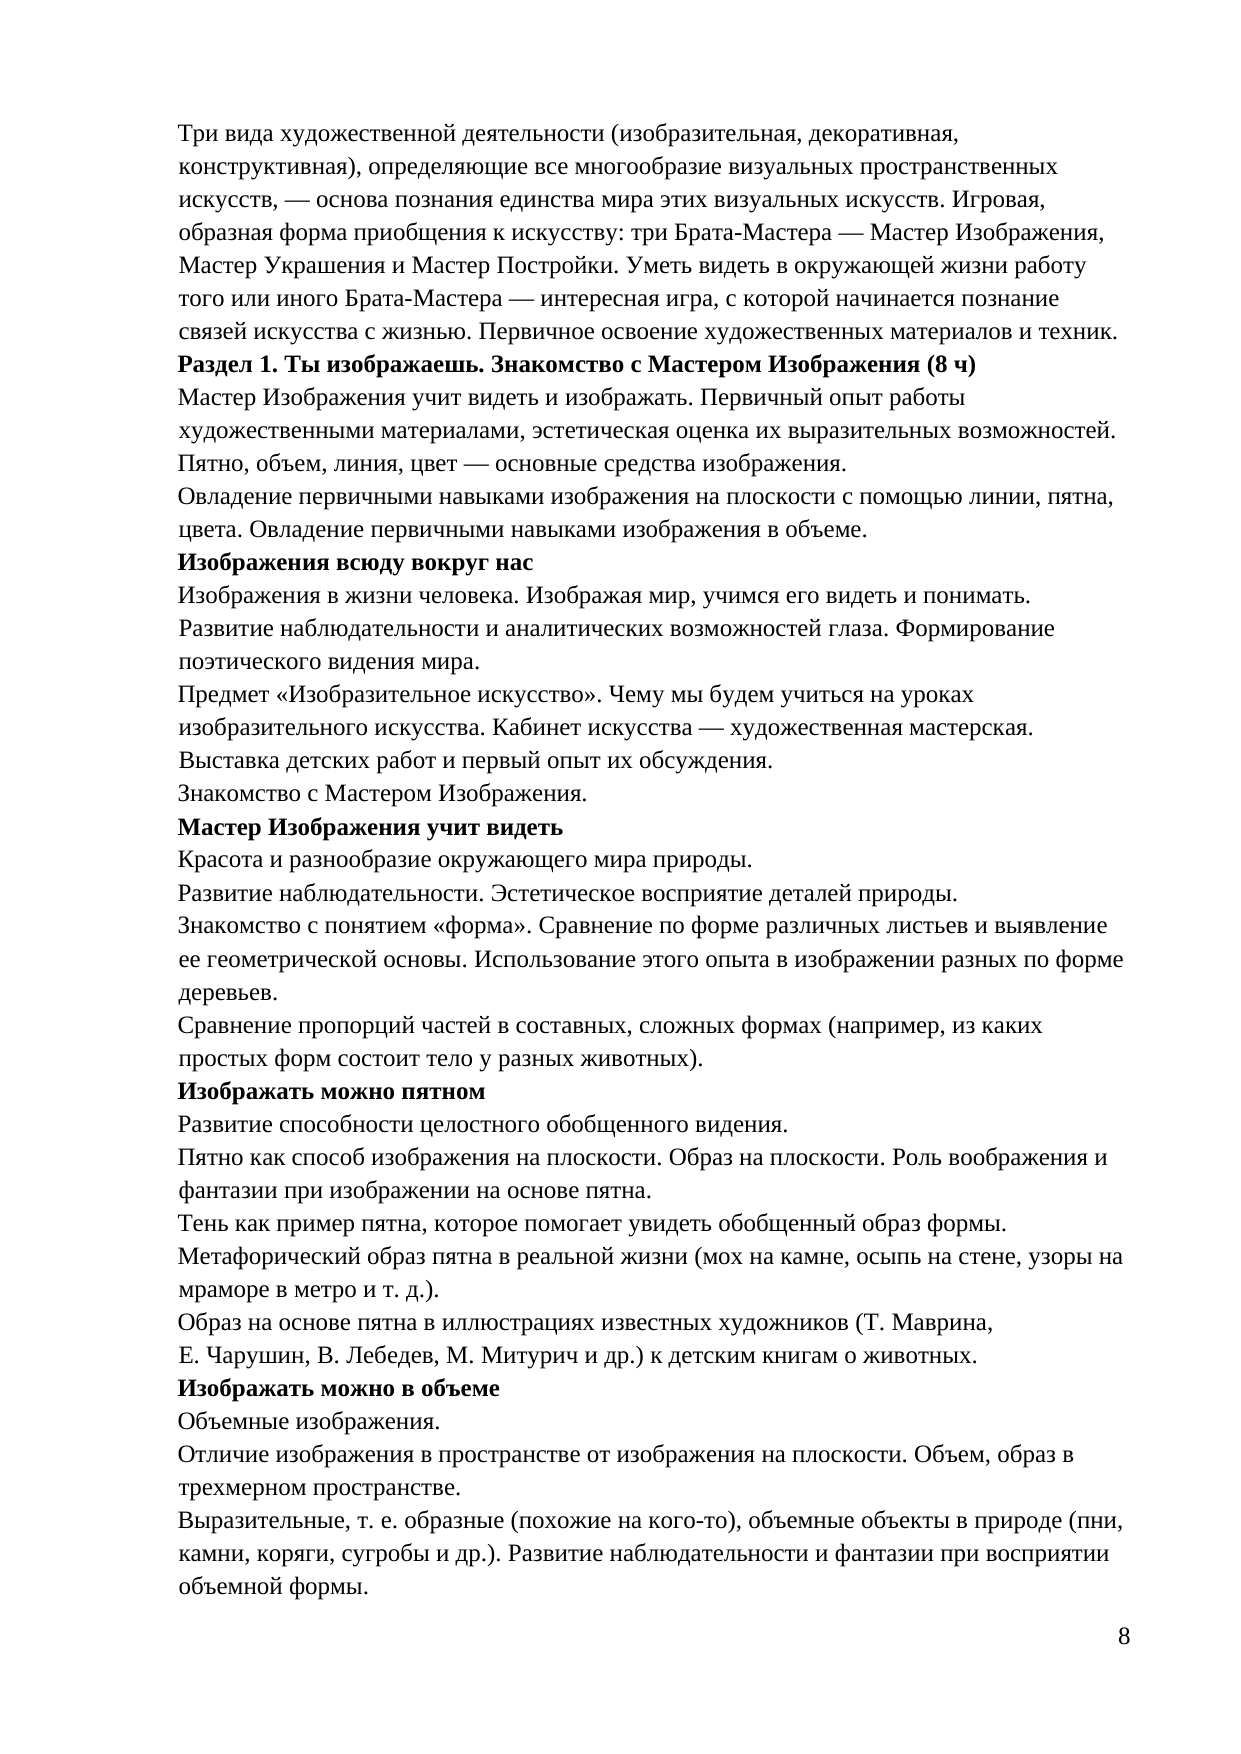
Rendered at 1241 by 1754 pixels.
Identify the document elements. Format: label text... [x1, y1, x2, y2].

text Изображать можно в объеме [177, 1373, 1130, 1402]
text Развитие наблюдательности. Эстетическое восприятие деталей природы. [177, 878, 1130, 906]
text Изображать можно пятном [177, 1076, 1130, 1104]
text Объемные изображения. [177, 1406, 1130, 1435]
text Метафорический образ пятна в реальной жизни (мох на камне, осыпь на стене, узоры на мраморе в метро и т. д.). [177, 1241, 1130, 1303]
text Красота и разнообразие окружающего мира природы. [177, 844, 1130, 873]
text Отличие изображения в пространстве от изображения на плоскости. Объем, образ в трехмерном пространстве. [177, 1439, 1130, 1501]
text Знакомство с понятием «форма». Сравнение по форме различных листьев и выявление ее геометрической основы. Использование этого опыта в изображении разных по форме деревьев. [177, 911, 1130, 1005]
text Предмет «Изобразительное искусство». Чему мы будем учиться на уроках изобразительного искусства. Кабинет искусства — художественная мастерская. Выставка детских работ и первый опыт их обсуждения. [177, 679, 1130, 774]
text Три вида художественной деятельности (изобразительная, декоративная, конструктивная), определяющие все многообразие визуальных пространственных искусств, — основа познания единства мира этих визуальных искусств. Игровая, образная форма приобщения к искусству: три Брата-Мастера — Мастер Изображения, Мастер Украшения и Мастер Постройки. Уметь видеть в окружающей жизни работу того или иного Брата-Мастера — интересная игра, с которой начинается познание связей искусства с жизнью. Первичное освоение художественных материалов и техник. [177, 118, 1130, 345]
text Сравнение пропорций частей в составных, сложных формах (например, из каких простых форм состоит тело у разных животных). [177, 1010, 1130, 1071]
text Выразительные, т. е. образные (похожие на кого-то), объемные объекты в природе (пни, камни, коряги, сугробы и др.). Развитие наблюдательности и фантазии при восприятии объемной формы. [177, 1505, 1130, 1600]
text Овладение первичными навыками изображения на плоскости с помощью линии, пятна, цвета. Овладение первичными навыками изображения в объеме. [177, 481, 1130, 543]
text Изображения в жизни человека. Изображая мир, учимся его видеть и понимать. Развитие наблюдательности и аналитических возможностей глаза. Формирование поэтического видения мира. [177, 580, 1130, 675]
text Пятно, объем, линия, цвет — основные средства изображения. [177, 448, 1130, 477]
text Мастер Изображения учит видеть и изображать. Первичный опыт работы художественными материалами, эстетическая оценка их выразительных возможностей. [177, 382, 1130, 444]
text Тень как пример пятна, которое помогает увидеть обобщенный образ формы. [177, 1208, 1130, 1237]
text Знакомство с Мастером Изображения. [177, 778, 1130, 807]
text Изображения всюду вокруг нас [177, 547, 1130, 576]
text Мастер Изображения учит видеть [177, 812, 1130, 840]
text Образ на основе пятна в иллюстрациях известных художников (Т. Маврина, Е. Чарушин, В. Лебедев, М. Митурич и др.) к детским книгам о животных. [177, 1307, 1130, 1369]
text Развитие способности целостного обобщенного видения. [177, 1109, 1130, 1137]
text Раздел 1. Ты изображаешь. Знакомство с Мастером Изображения (8 ч) [177, 349, 1130, 378]
text Пятно как способ изображения на плоскости. Образ на плоскости. Роль воображения и фантазии при изображении на основе пятна. [177, 1142, 1130, 1203]
